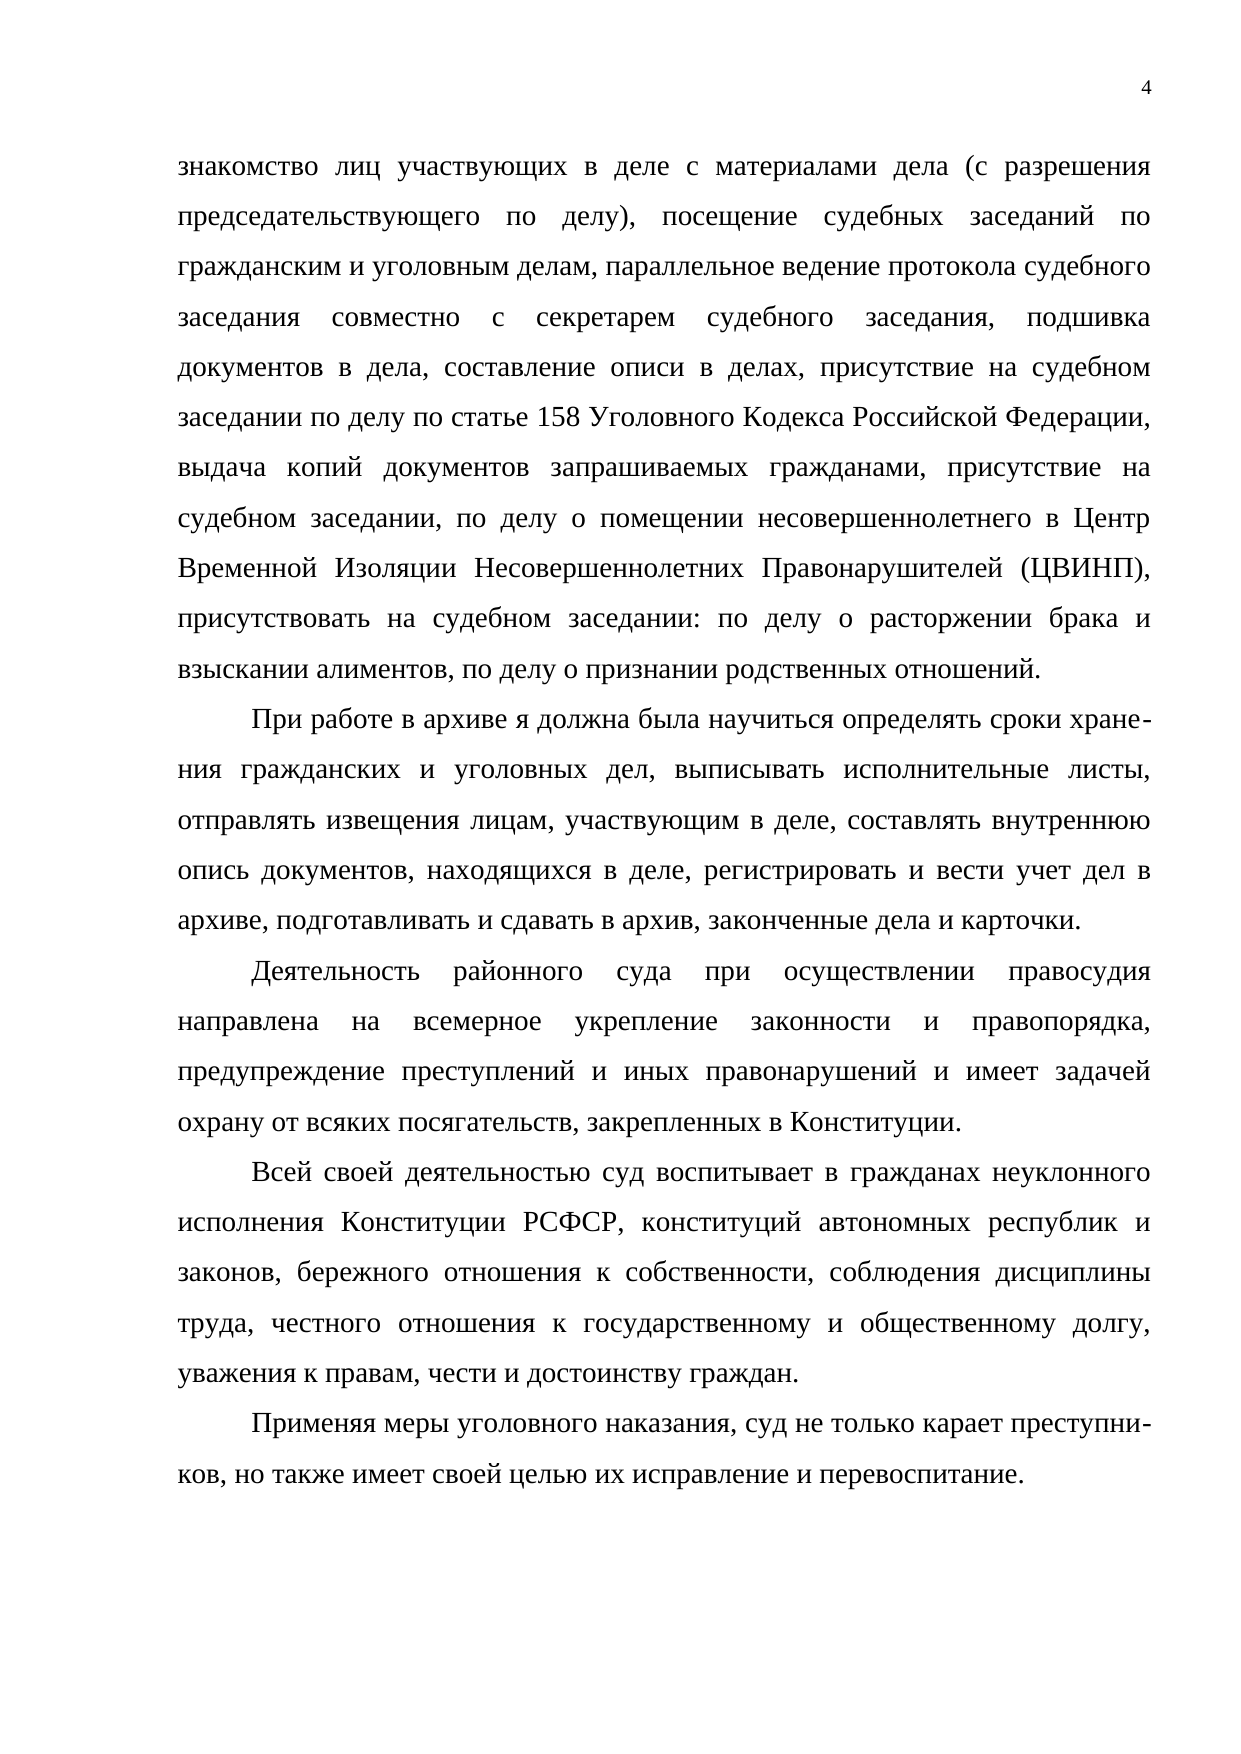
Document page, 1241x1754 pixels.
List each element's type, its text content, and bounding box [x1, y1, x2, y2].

text Применяя меры уголовного наказания, суд не только карает преступников, но также имеет своей целью их исправление и перевоспитание. [177, 1406, 1152, 1489]
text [177, 148, 1152, 684]
text При работе в архиве я должна была научиться определять сроки хранения гражданских и уголовных дел, выписывать исполнительные листы, отправлять извещения лицам, участвующим в деле, составлять внутреннюю опись документов, находящихся в деле, регистрировать и вести учет дел в архиве, подготавливать и сдавать в архив, законченные дела и карточки. [177, 701, 1152, 936]
text Деятельность районного суда при осуществлении правосудия направлена на всемерное укрепление законности и правопорядка, предупреждение преступлений и иных правонарушений и имеет задачей охрану от всяких посягательств, закрепленных в Конституции. [177, 953, 1152, 1137]
text Всей своей деятельностью суд воспитывает в гражданах неуклонного исполнения Конституции РСФСР, конституций автономных республик и законов, бережного отношения к собственности, соблюдения дисциплины труда, честного отношения к государственному и общественному долгу, уважения к правам, чести и достоинству граждан. [177, 1154, 1152, 1389]
